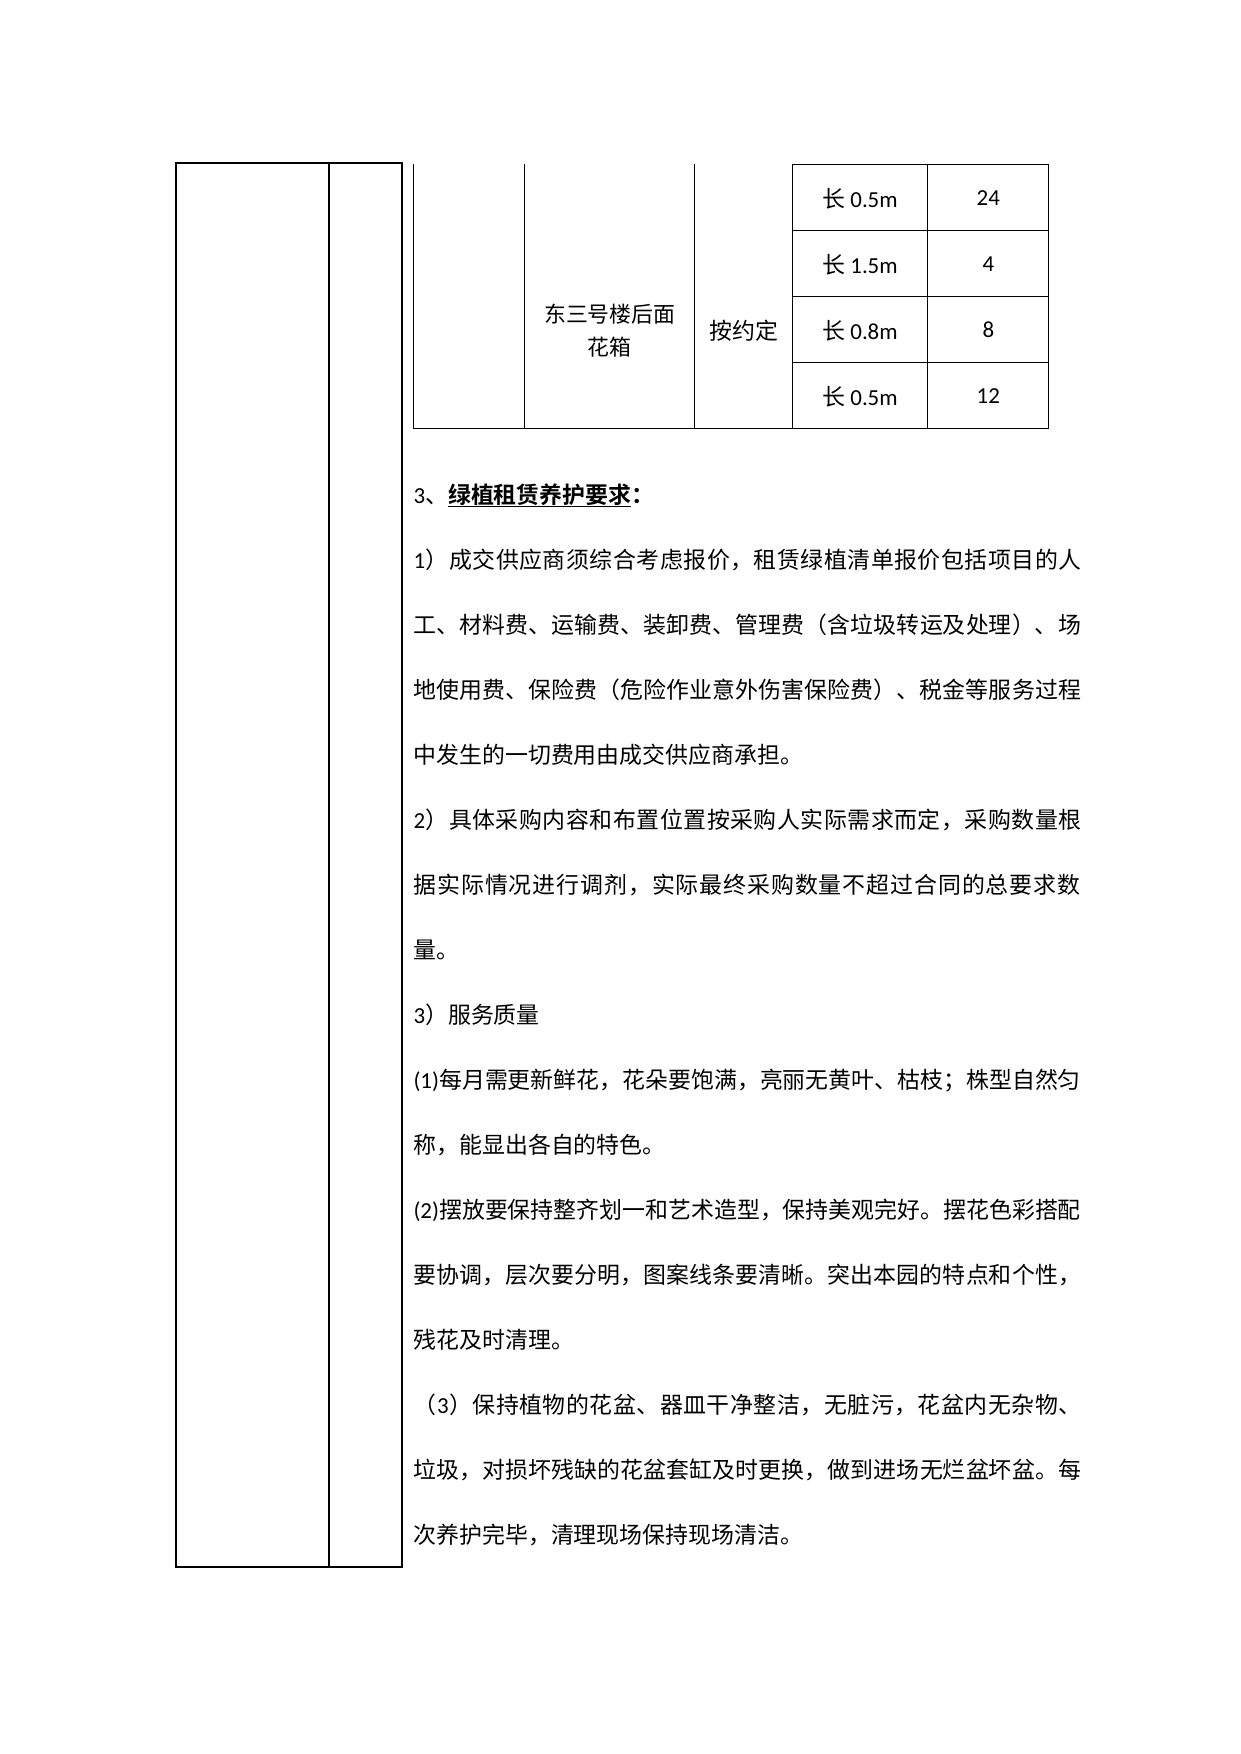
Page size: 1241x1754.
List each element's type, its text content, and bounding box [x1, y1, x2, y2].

table_cell 1 [330, 164, 401, 1566]
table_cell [403, 162, 1093, 1566]
table_cell [177, 164, 328, 1566]
